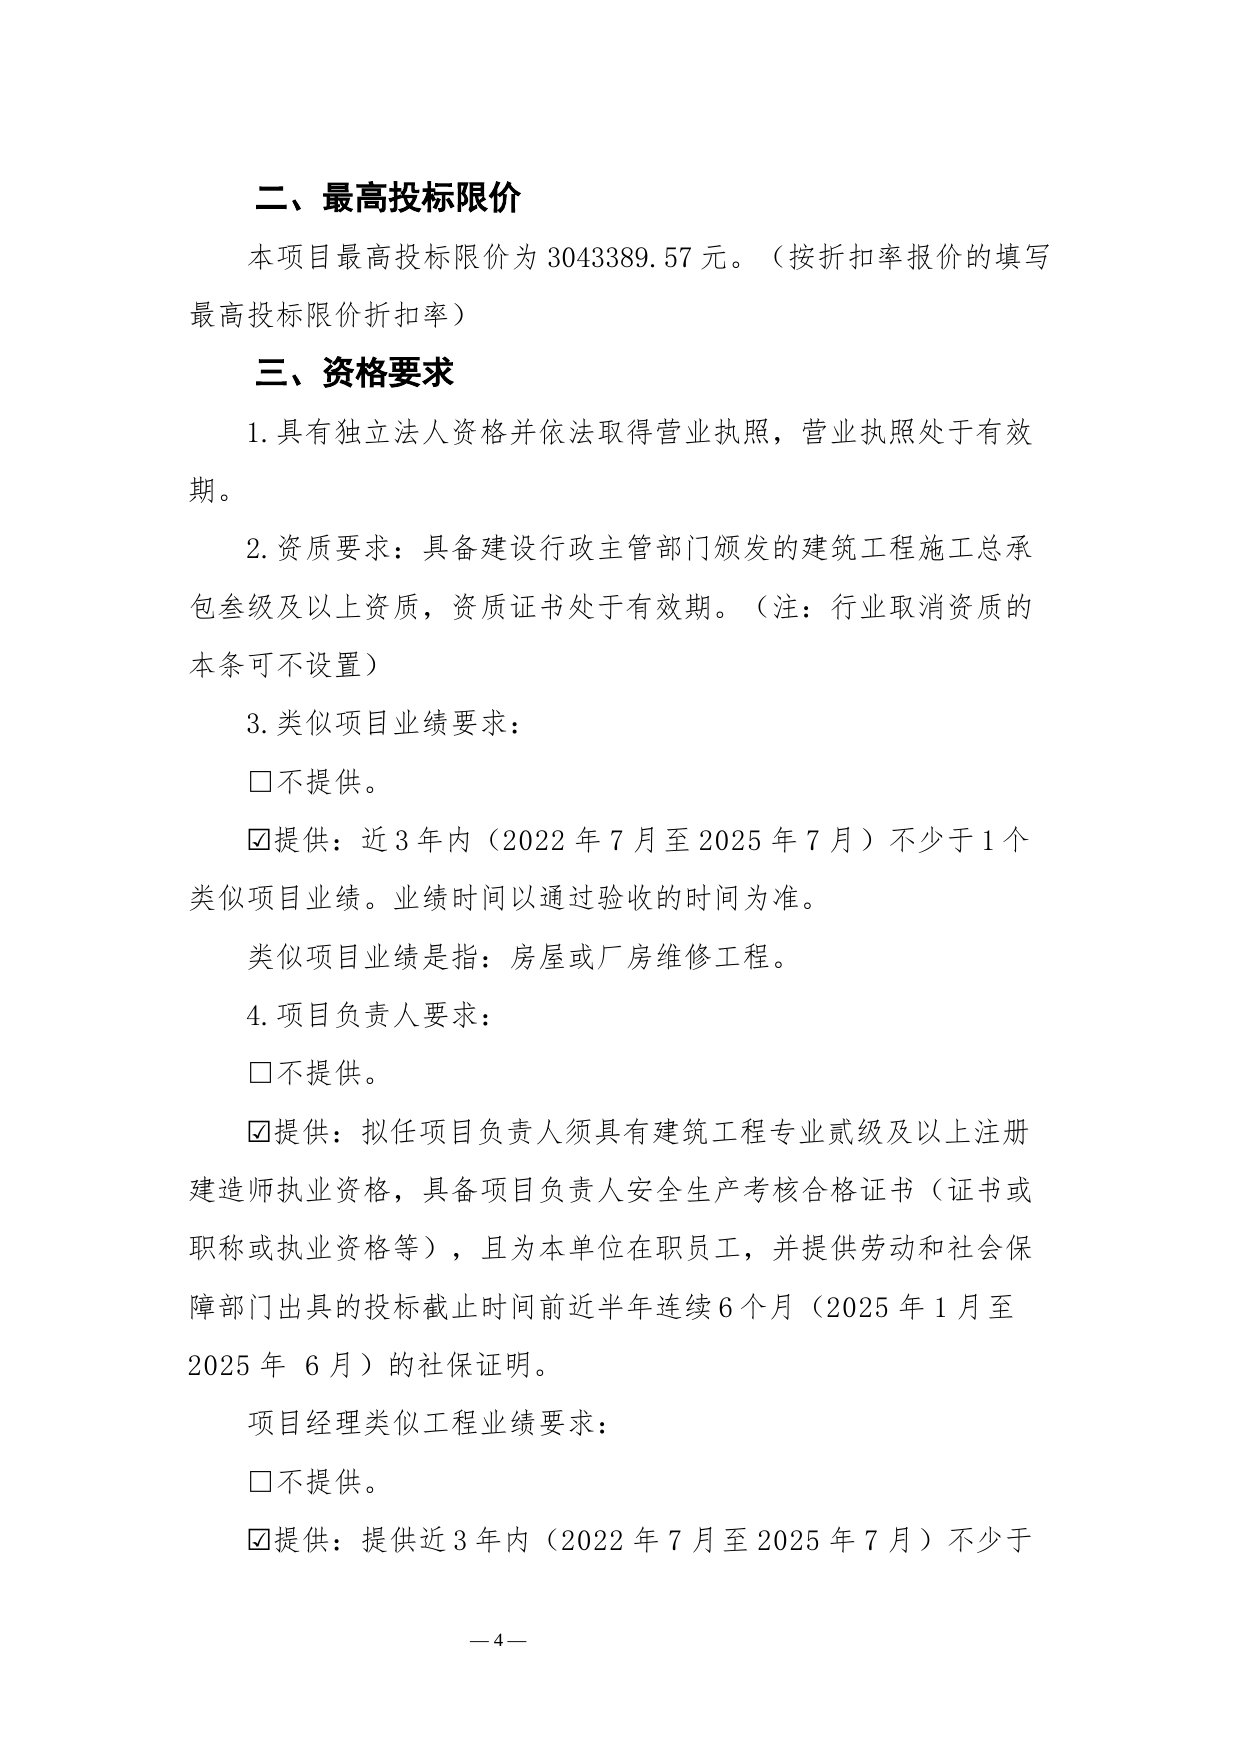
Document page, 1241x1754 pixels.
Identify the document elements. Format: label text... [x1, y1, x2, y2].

text 1.具有独立法人资格并依法取得营业执照，营业执照处于有效期。 [187, 395, 1053, 512]
text ☑提供：近3年内（2022年7月至2025年7月）不少于1个类似项目业绩。业绩时间以通过验收的时间为准。 [187, 804, 1053, 920]
text □不提供。 [187, 1445, 1053, 1504]
text 类似项目业绩是指：房屋或厂房维修工程。 [187, 920, 1053, 979]
text □不提供。 [187, 1037, 1053, 1095]
text 二、最高投标限价 [187, 162, 1053, 220]
text 项目经理类似工程业绩要求： [187, 1387, 1053, 1445]
text 2.资质要求：具备建设行政主管部门颁发的建筑工程施工总承包叁级及以上资质，资质证书处于有效期。（注：行业取消资质的本条可不设置） [187, 512, 1053, 687]
text 3.类似项目业绩要求： [187, 687, 1053, 745]
text 本项目最高投标限价为3043389.57元。（按折扣率报价的填写最高投标限价折扣率） [187, 220, 1053, 337]
text ☑提供：拟任项目负责人须具有建筑工程专业贰级及以上注册建造师执业资格，具备项目负责人安全生产考核合格证书（证书或职称或执业资格等），且为本单位在职员工，并提供劳动和社会保障部门出具的投标截止时间前近半年连续6个月（2025年1月至2025年 6月）的社保证明。 [187, 1095, 1053, 1387]
text 4.项目负责人要求： [187, 979, 1053, 1037]
text 三、资格要求 [187, 337, 1053, 395]
text □不提供。 [187, 745, 1053, 804]
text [187, 1504, 1053, 1562]
